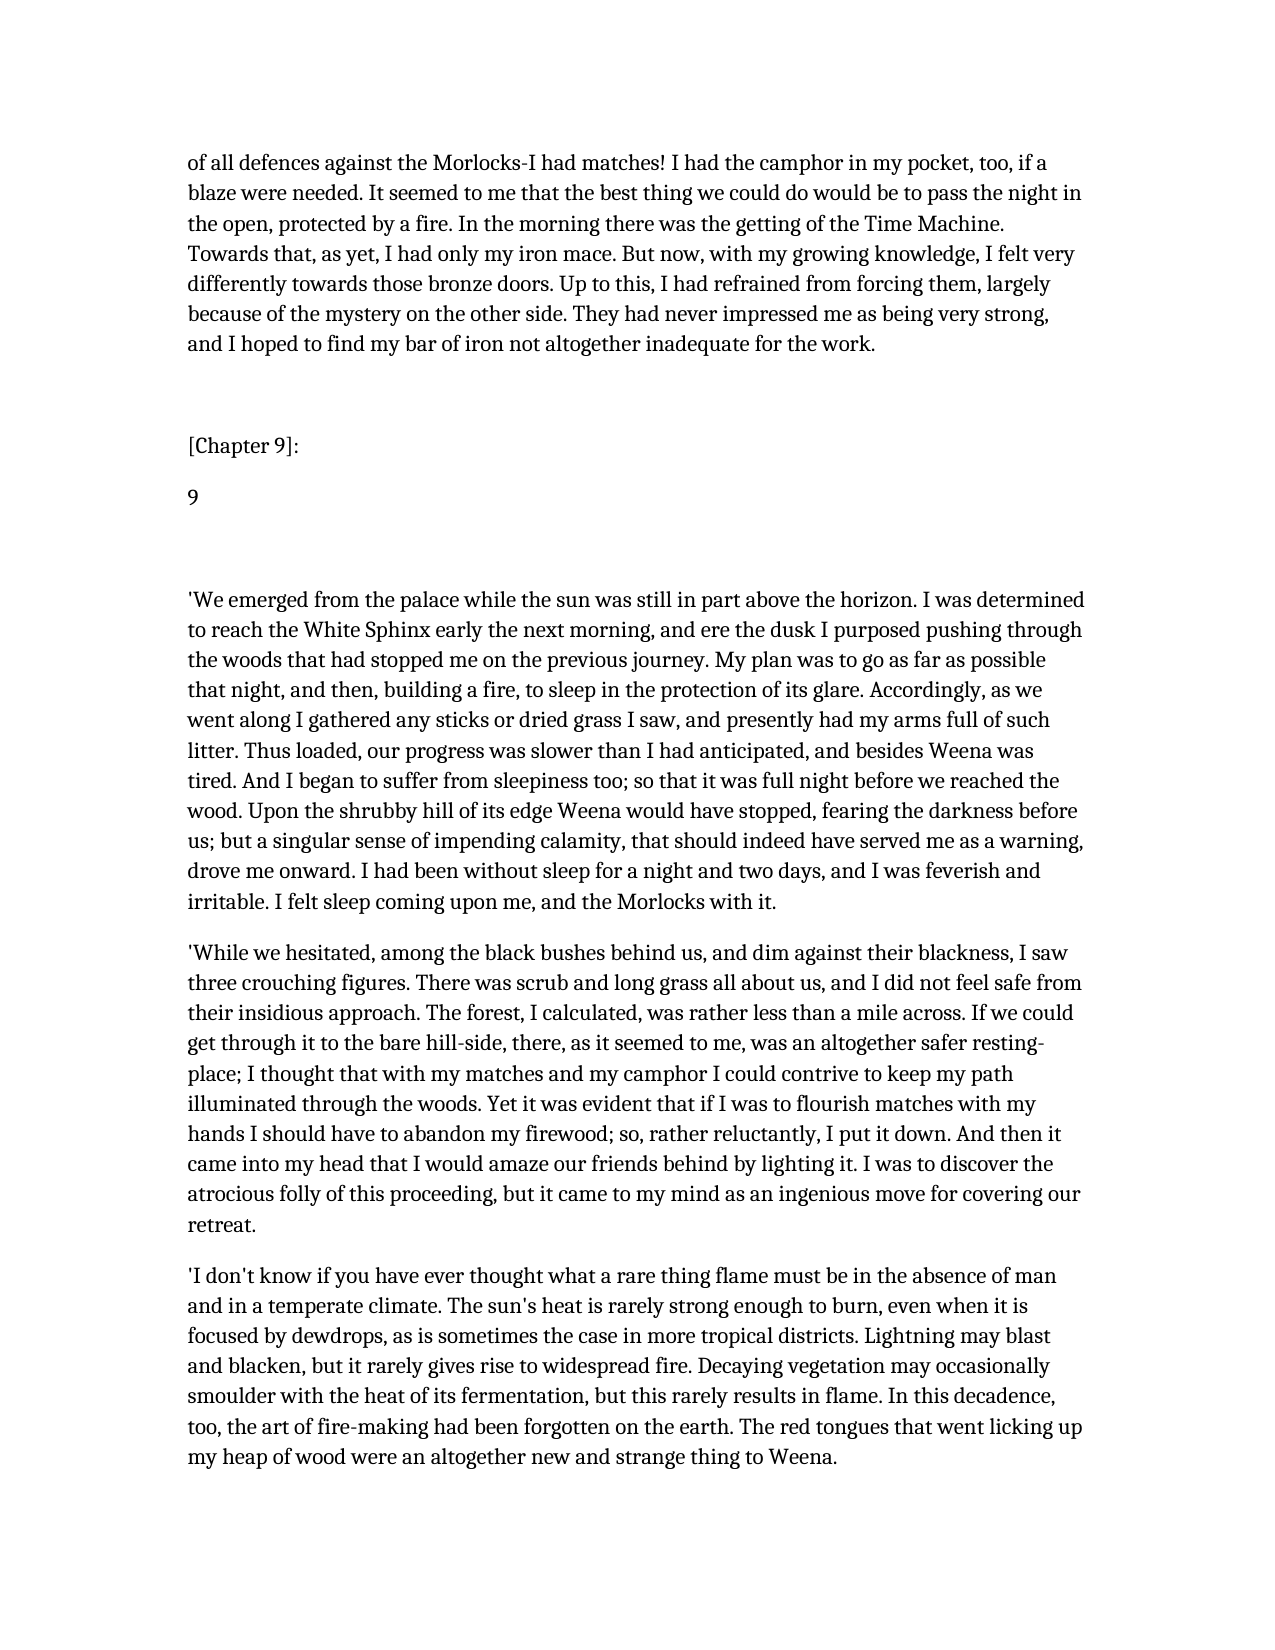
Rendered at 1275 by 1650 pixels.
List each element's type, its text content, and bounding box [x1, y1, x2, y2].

text 'I don't know if you have ever thought what a rare thing flame must be in the absence of man and in a temperate climate. The sun's heat is rarely strong enough to burn, even when it is focused by dewdrops, as is sometimes the case in more tropical districts. Lightning may blast and blacken, but it rarely gives rise to widespread fire. Decaying vegetation may occasionally smoulder with the heat of its fermentation, but this rarely results in flame. In this decadence, too, the art of fire-making had been forgotten on the earth. The red tongues that went licking up my heap of wood were an altogether new and strange thing to Weena. [187, 1262, 1087, 1470]
text 'We emerged from the palace while the sun was still in part above the horizon. I was determined to reach the White Sphinx early the next morning, and ere the dusk I purposed pushing through the woods that had stopped me on the previous journey. My plan was to go as far as possible that night, and then, building a fire, to sleep in the protection of its glare. Accordingly, as we went along I gathered any sticks or dried grass I saw, and presently had my arms full of such litter. Thus loaded, our progress was slower than I had anticipated, and besides Weena was tired. And I began to suffer from sleepiness too; so that it was full night before we reached the wood. Upon the shrubby hill of its edge Weena would have stopped, fearing the darkness before us; but a singular sense of impending calamity, that should indeed have served me as a warning, drove me onward. I had been without sleep for a night and two days, and I was feverish and irritable. I felt sleep coming upon me, and the Morlocks with it. [187, 586, 1087, 915]
text 9 [187, 484, 1087, 511]
text [Chapter 9]: [187, 433, 1087, 460]
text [187, 150, 1087, 358]
text 'While we hesitated, among the black bushes behind us, and dim against their blackness, I saw three crouching figures. There was scrub and long grass all about us, and I did not feel safe from their insidious approach. The forest, I calculated, was rather less than a mile across. If we could get through it to the bare hill-side, there, as it seemed to me, was an altogether safer resting-place; I thought that with my matches and my camphor I could contrive to keep my path illuminated through the woods. Yet it was evident that if I was to flourish matches with my hands I should have to abandon my firewood; so, rather reluctantly, I put it down. And then it came into my head that I would amaze our friends behind by lighting it. I was to discover the atrocious folly of this proceeding, but it came to my mind as an ingenious move for covering our retreat. [187, 939, 1087, 1238]
